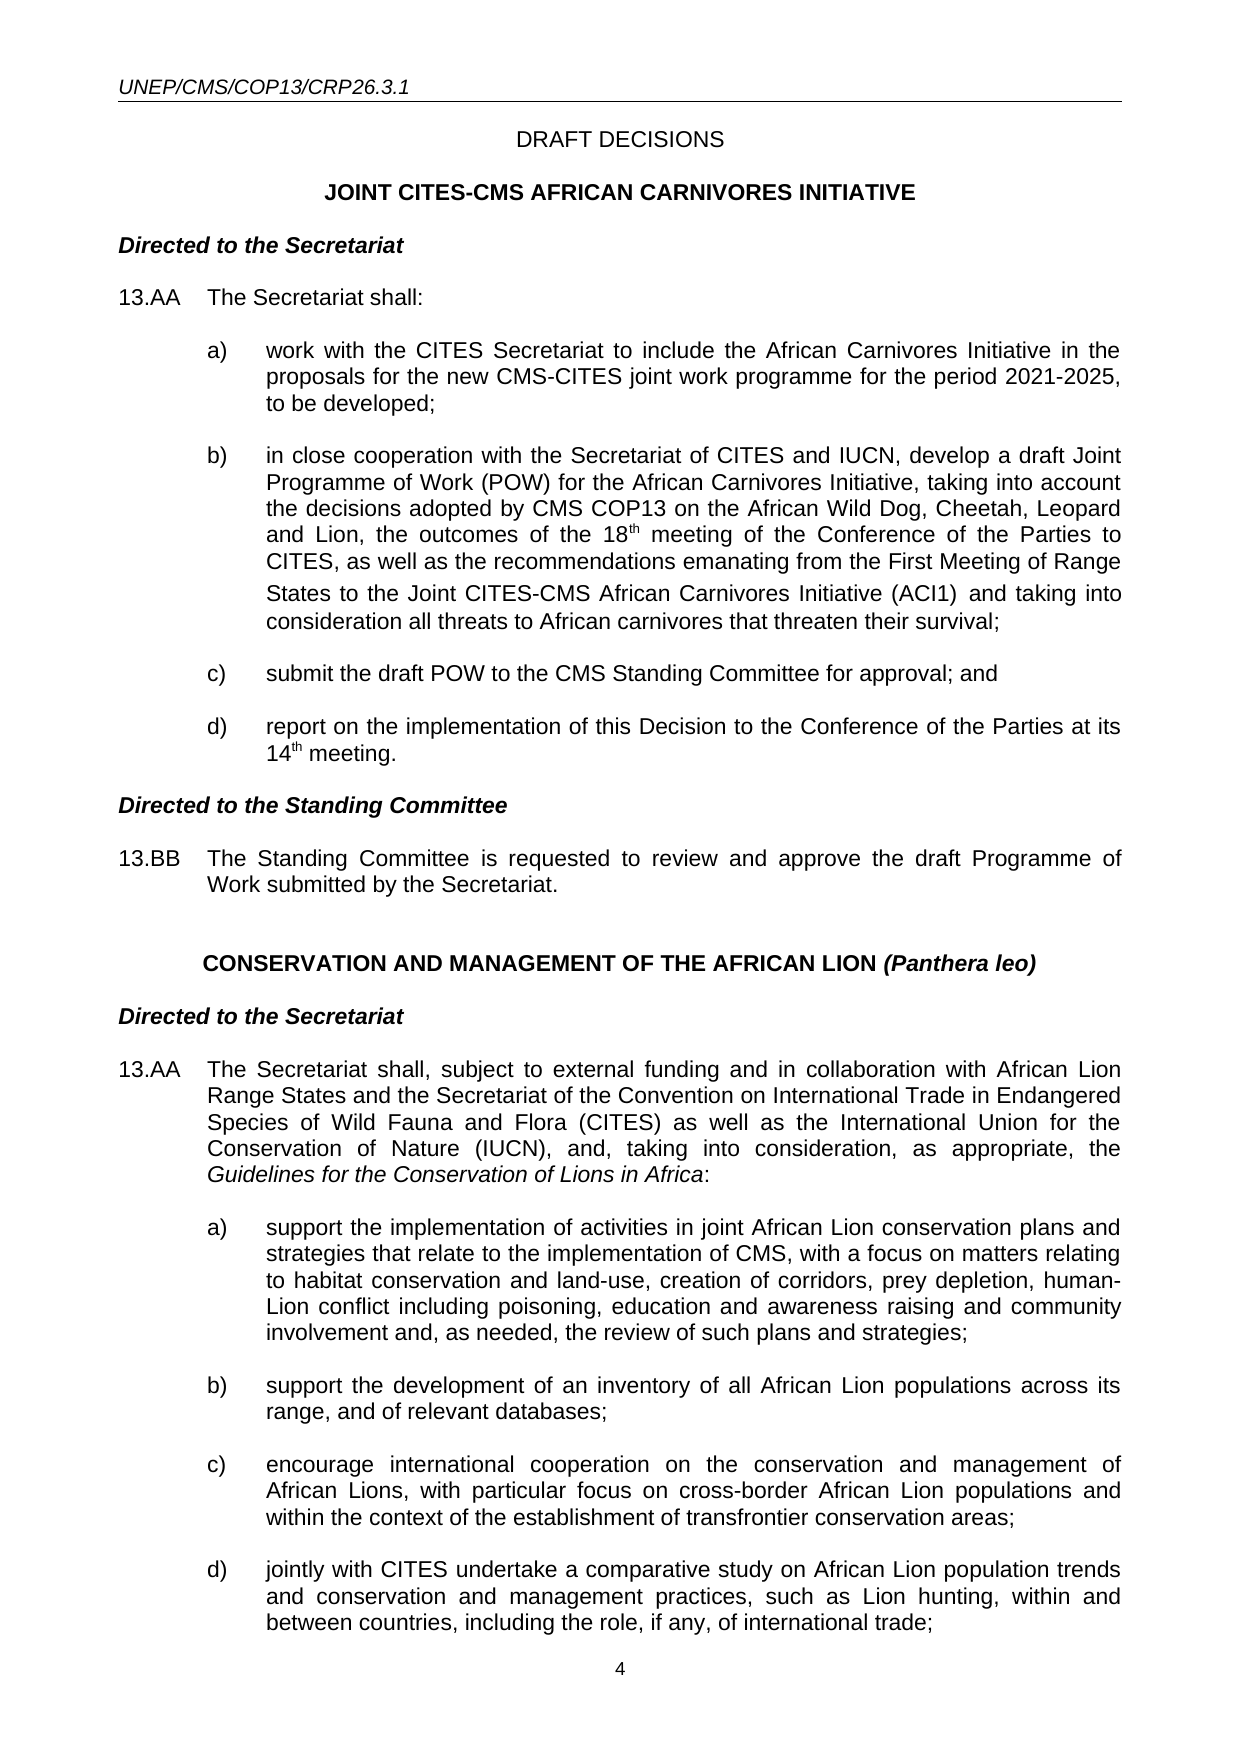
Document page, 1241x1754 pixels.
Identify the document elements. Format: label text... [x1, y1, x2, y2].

text 13.AA The Secretariat shall, subject to external funding and in collaboration with African Lion Range States and the Secretariat of the Convention on International Trade in Endangered Species of Wild Fauna and Flora (CITES) as well as the International Union for the Conservation of Nature (IUCN), and, taking into consideration, as appropriate, the Guidelines for the Conservation of Lions in Africa: [118, 1056, 1122, 1187]
list work with the CITES Secretariat to include the African Carnivores Initiative in the proposals for the new CMS-CITES joint work programme for the period 2021-2025, to be developed; [207, 337, 1122, 416]
list encourage international cooperation on the conservation and management of African Lions, with particular focus on cross-border African Lion populations and within the context of the establishment of transfrontier conservation areas; [207, 1451, 1122, 1530]
text Directed to the Secretariat [118, 232, 1122, 258]
text 13.AA The Secretariat shall: [118, 284, 1122, 311]
list jointly with CITES undertake a comparative study on African Lion population trends and conservation and management practices, such as Lion hunting, within and between countries, including the role, if any, of international trade; [207, 1556, 1122, 1636]
text CONSERVATION AND MANAGEMENT OF THE AFRICAN LION (Panthera leo) [118, 950, 1122, 977]
text Directed to the Secretariat [118, 1003, 1122, 1029]
text Directed to the Standing Committee [118, 792, 1122, 818]
list support the implementation of activities in joint African Lion conservation plans and strategies that relate to the implementation of CMS, with a focus on matters relating to habitat conservation and land-use, creation of corridors, prey depletion, human-Lion conflict including poisoning, education and awareness raising and community involvement and, as needed, the review of such plans and strategies; [207, 1214, 1122, 1346]
list in close cooperation with the Secretariat of CITES and IUCN, develop a draft Joint Programme of Work (POW) for the African Carnivores Initiative, taking into account the decisions adopted by CMS COP13 on the African Wild Dog, Cheetah, Leopard and Lion, the outcomes of the 18th meeting of the Conference of the Parties to CITES, as well as the recommendations emanating from the First Meeting of Range States to the Joint CITES-CMS African Carnivores Initiative (ACI1) and taking into consideration all threats to African carnivores that threaten their survival; [207, 442, 1122, 634]
list support the development of an inventory of all African Lion populations across its range, and of relevant databases; [207, 1372, 1122, 1425]
list submit the draft POW to the CMS Standing Committee for approval; and [207, 660, 1122, 687]
text 13.BB The Standing Committee is requested to review and approve the draft Programme of Work submitted by the Secretariat. [118, 845, 1122, 898]
text DRAFT DECISIONS [118, 126, 1122, 152]
list report on the implementation of this Decision to the Conference of the Parties at its 14th meeting. [207, 713, 1122, 766]
text Joint CITES-CMS AFRICAN CARNIVORES INITIATIVE [118, 179, 1122, 205]
